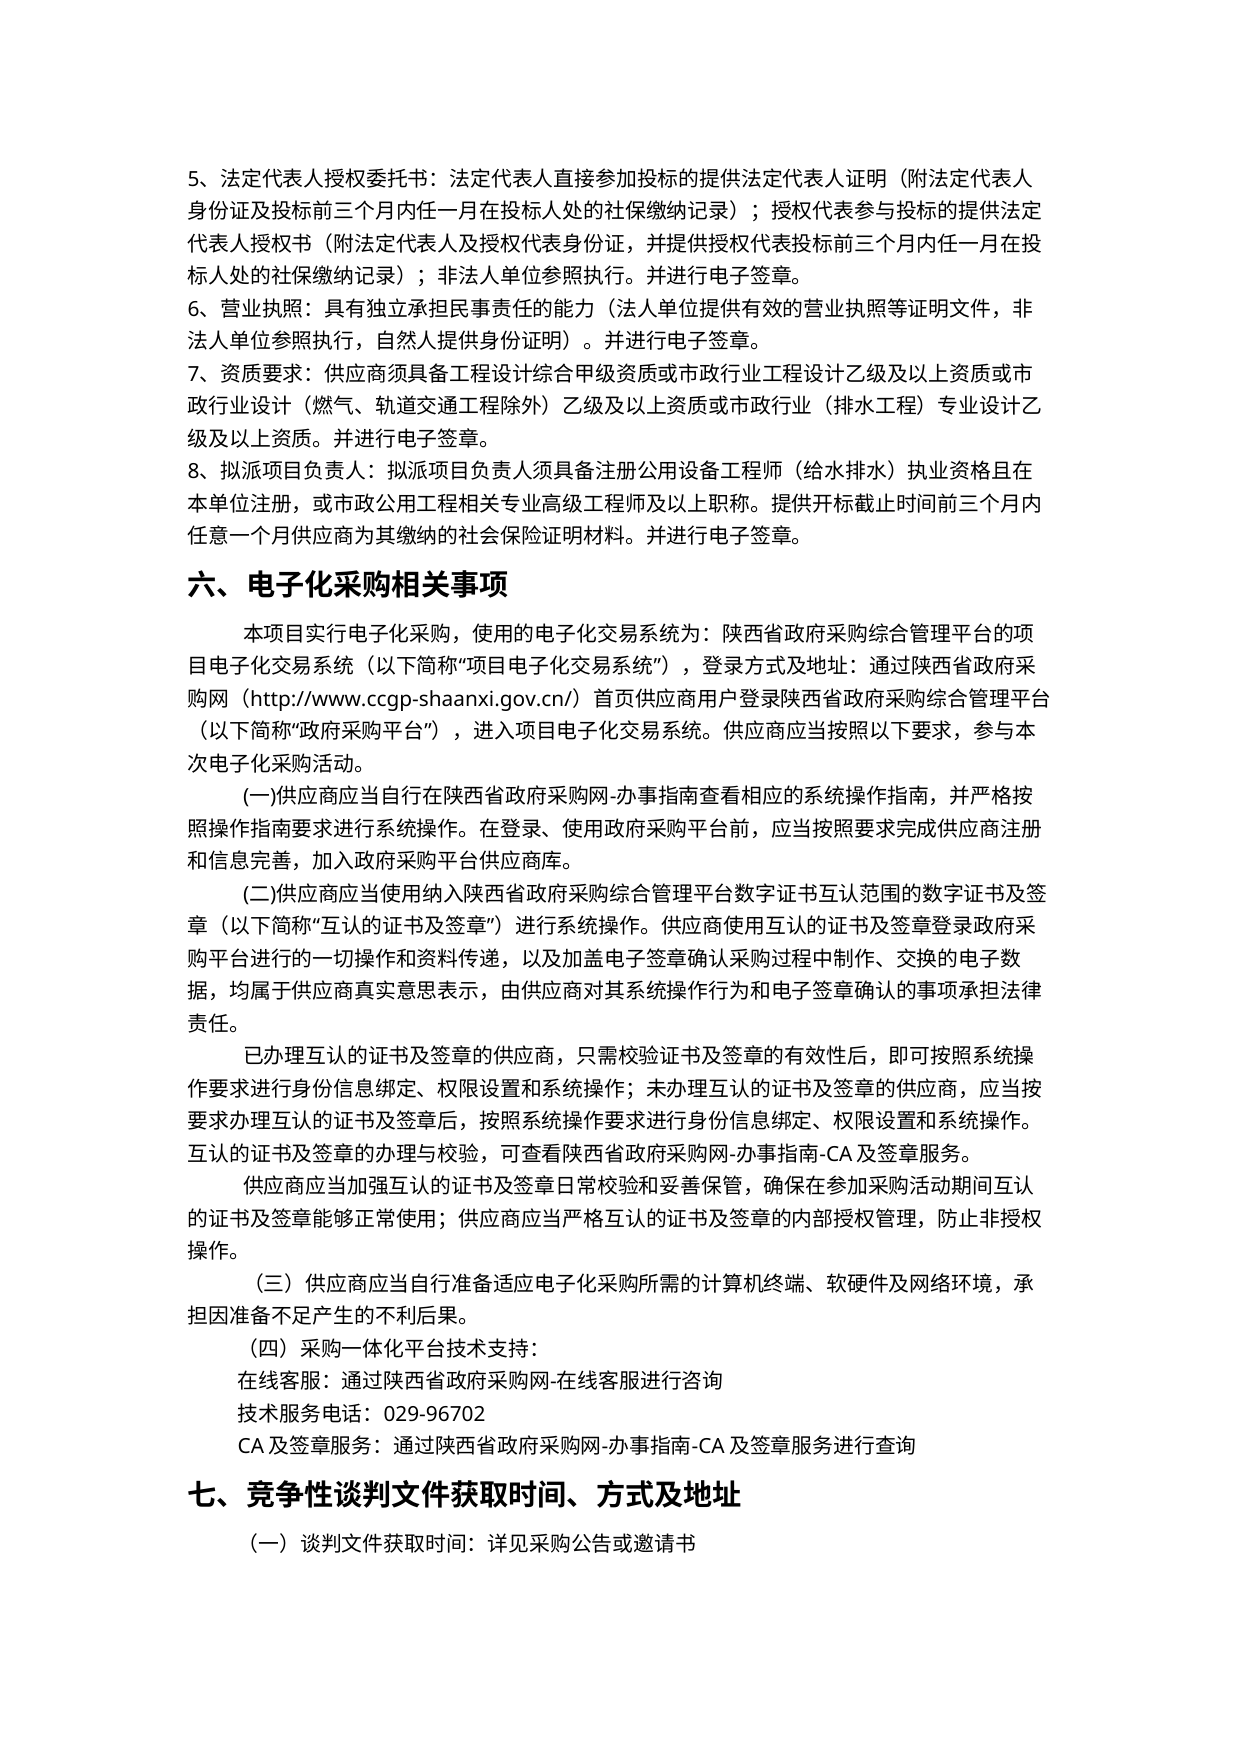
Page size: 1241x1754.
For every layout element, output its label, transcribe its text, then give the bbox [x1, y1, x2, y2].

text (二)供应商应当使用纳入陕西省政府采购综合管理平台数字证书互认范围的数字证书及签章（以下简称“互认的证书及签章”）进行系统操作。供应商使用互认的证书及签章登录政府采购平台进行的一切操作和资料传递，以及加盖电子签章确认采购过程中制作、交换的电子数据，均属于供应商真实意思表示，由供应商对其系统操作行为和电子签章确认的事项承担法律责任。 [187, 877, 1053, 1039]
text CA及签章服务：通过陕西省政府采购网-办事指南-CA及签章服务进行查询 [187, 1429, 1053, 1462]
text 七、竞争性谈判文件获取时间、方式及地址 [187, 1462, 1053, 1527]
text 供应商应当加强互认的证书及签章日常校验和妥善保管，确保在参加采购活动期间互认的证书及签章能够正常使用；供应商应当严格互认的证书及签章的内部授权管理，防止非授权操作。 [187, 1169, 1053, 1267]
text 六、电子化采购相关事项 [187, 552, 1053, 617]
text 7、资质要求：供应商须具备工程设计综合甲级资质或市政行业工程设计乙级及以上资质或市政行业设计（燃气、轨道交通工程除外）乙级及以上资质或市政行业（排水工程）专业设计乙级及以上资质。并进行电子签章。 [187, 357, 1053, 454]
text （三）供应商应当自行准备适应电子化采购所需的计算机终端、软硬件及网络环境，承担因准备不足产生的不利后果。 [187, 1267, 1053, 1332]
text (一)供应商应当自行在陕西省政府采购网-办事指南查看相应的系统操作指南，并严格按照操作指南要求进行系统操作。在登录、使用政府采购平台前，应当按照要求完成供应商注册和信息完善，加入政府采购平台供应商库。 [187, 779, 1053, 877]
text （一）谈判文件获取时间：详见采购公告或邀请书 [187, 1527, 1053, 1559]
text （四）采购一体化平台技术支持： [187, 1332, 1053, 1364]
text 技术服务电话：029-96702 [187, 1397, 1053, 1429]
text 本项目实行电子化采购，使用的电子化交易系统为：陕西省政府采购综合管理平台的项目电子化交易系统（以下简称“项目电子化交易系统”），登录方式及地址：通过陕西省政府采购网（http://www.ccgp-shaanxi.gov.cn/）首页供应商用户登录陕西省政府采购综合管理平台（以下简称“政府采购平台”），进入项目电子化交易系统。供应商应当按照以下要求，参与本次电子化采购活动。 [187, 617, 1053, 779]
text 已办理互认的证书及签章的供应商，只需校验证书及签章的有效性后，即可按照系统操作要求进行身份信息绑定、权限设置和系统操作；未办理互认的证书及签章的供应商，应当按要求办理互认的证书及签章后，按照系统操作要求进行身份信息绑定、权限设置和系统操作。互认的证书及签章的办理与校验，可查看陕西省政府采购网-办事指南-CA及签章服务。 [187, 1039, 1053, 1169]
text 8、拟派项目负责人：拟派项目负责人须具备注册公用设备工程师（给水排水）执业资格且在本单位注册，或市政公用工程相关专业高级工程师及以上职称。提供开标截止时间前三个月内任意一个月供应商为其缴纳的社会保险证明材料。并进行电子签章。 [187, 454, 1053, 552]
text 5、法定代表人授权委托书：法定代表人直接参加投标的提供法定代表人证明（附法定代表人身份证及投标前三个月内任一月在投标人处的社保缴纳记录）；授权代表参与投标的提供法定代表人授权书（附法定代表人及授权代表身份证，并提供授权代表投标前三个月内任一月在投标人处的社保缴纳记录）；非法人单位参照执行。并进行电子签章。 [187, 162, 1053, 292]
text 6、营业执照：具有独立承担民事责任的能力（法人单位提供有效的营业执照等证明文件，非法人单位参照执行，自然人提供身份证明）。并进行电子签章。 [187, 292, 1053, 357]
text 在线客服：通过陕西省政府采购网-在线客服进行咨询 [187, 1364, 1053, 1397]
